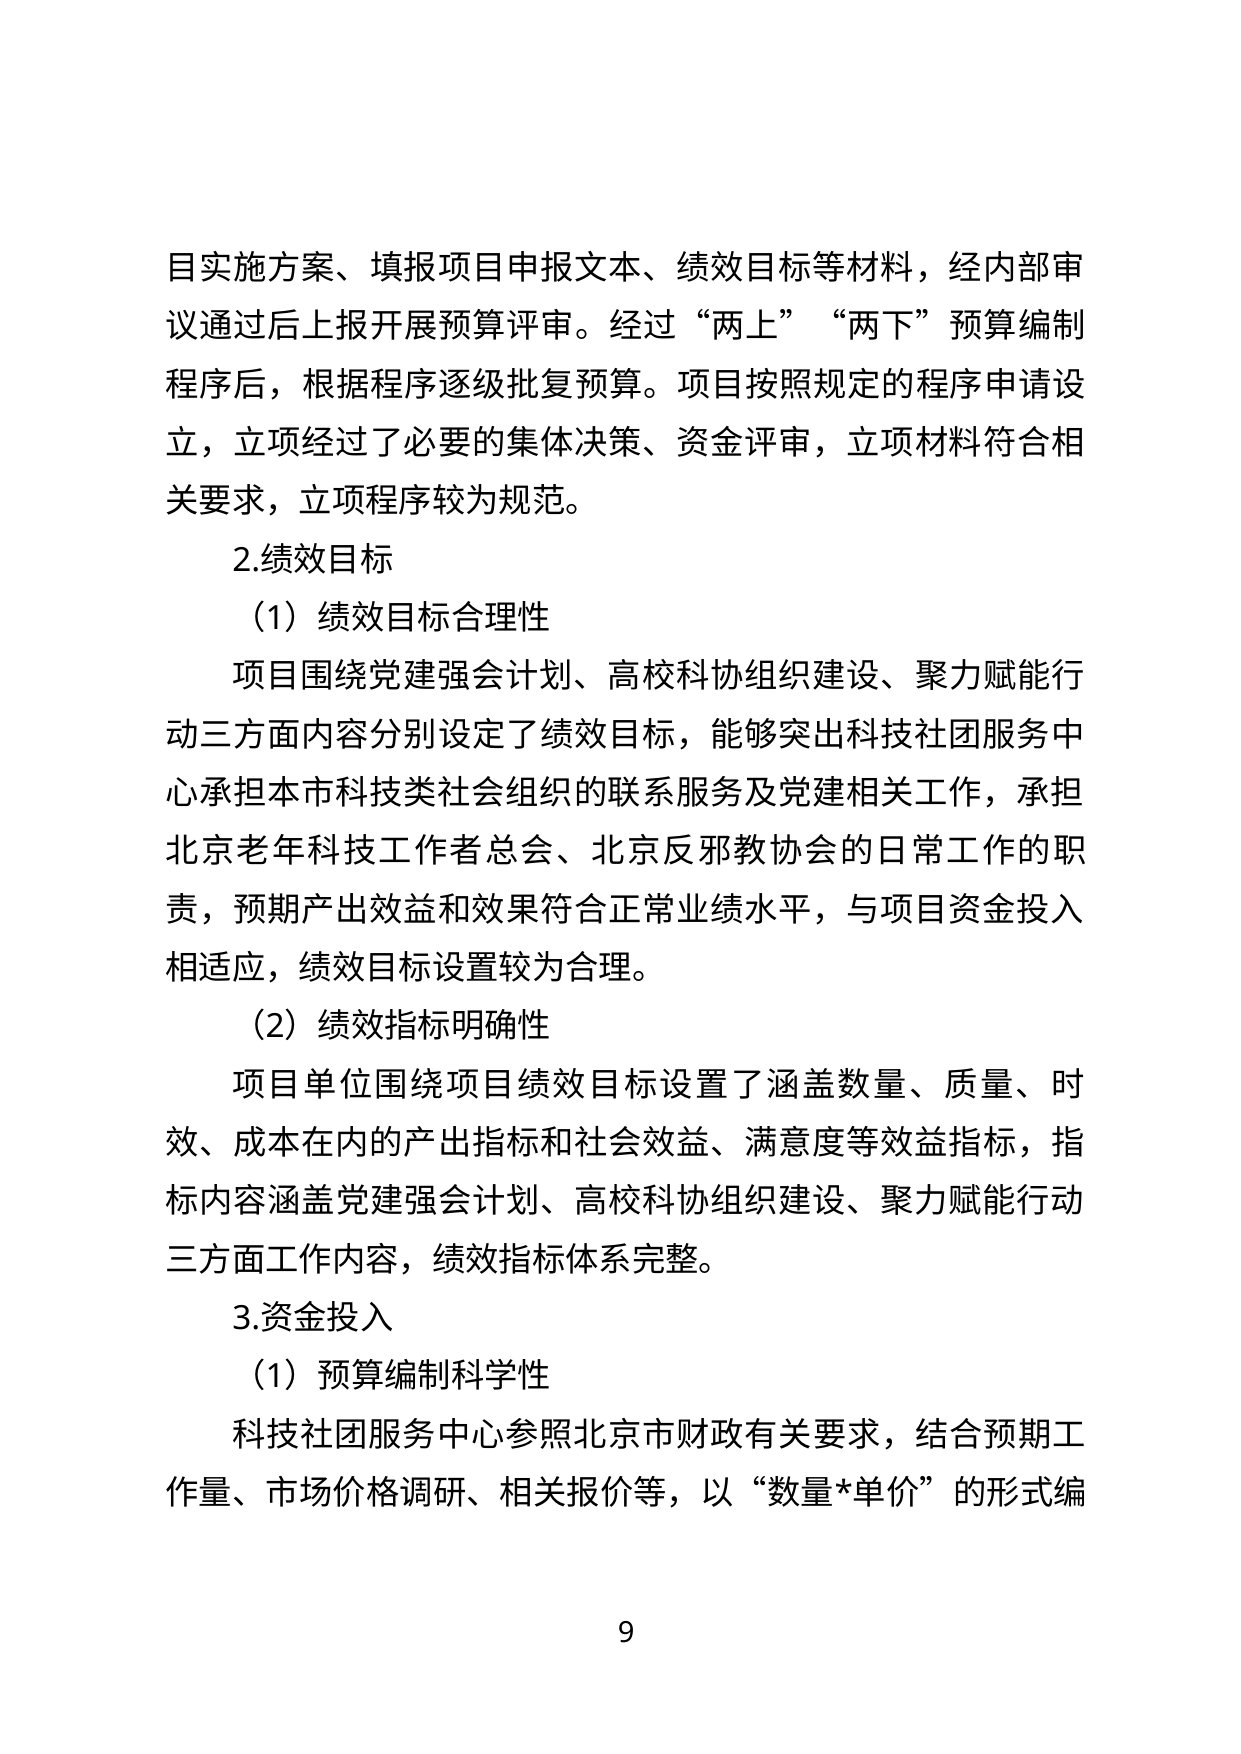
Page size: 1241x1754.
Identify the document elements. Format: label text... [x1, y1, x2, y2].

text 项目单位围绕项目绩效目标设置了涵盖数量、质量、时效、成本在内的产出指标和社会效益、满意度等效益指标，指标内容涵盖党建强会计划、高校科协组织建设、聚力赋能行动三方面工作内容，绩效指标体系完整。 [165, 1049, 1087, 1283]
text （1）绩效目标合理性 [165, 583, 1087, 641]
text （1）预算编制科学性 [165, 1341, 1087, 1399]
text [165, 233, 1087, 524]
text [165, 1399, 1087, 1516]
text 3.资金投入 [165, 1283, 1087, 1341]
text 2.绩效目标 [165, 524, 1087, 583]
text 项目围绕党建强会计划、高校科协组织建设、聚力赋能行动三方面内容分别设定了绩效目标，能够突出科技社团服务中心承担本市科技类社会组织的联系服务及党建相关工作，承担北京老年科技工作者总会、北京反邪教协会的日常工作的职责，预期产出效益和效果符合正常业绩水平，与项目资金投入相适应，绩效目标设置较为合理。 [165, 641, 1087, 991]
text （2）绩效指标明确性 [165, 991, 1087, 1049]
